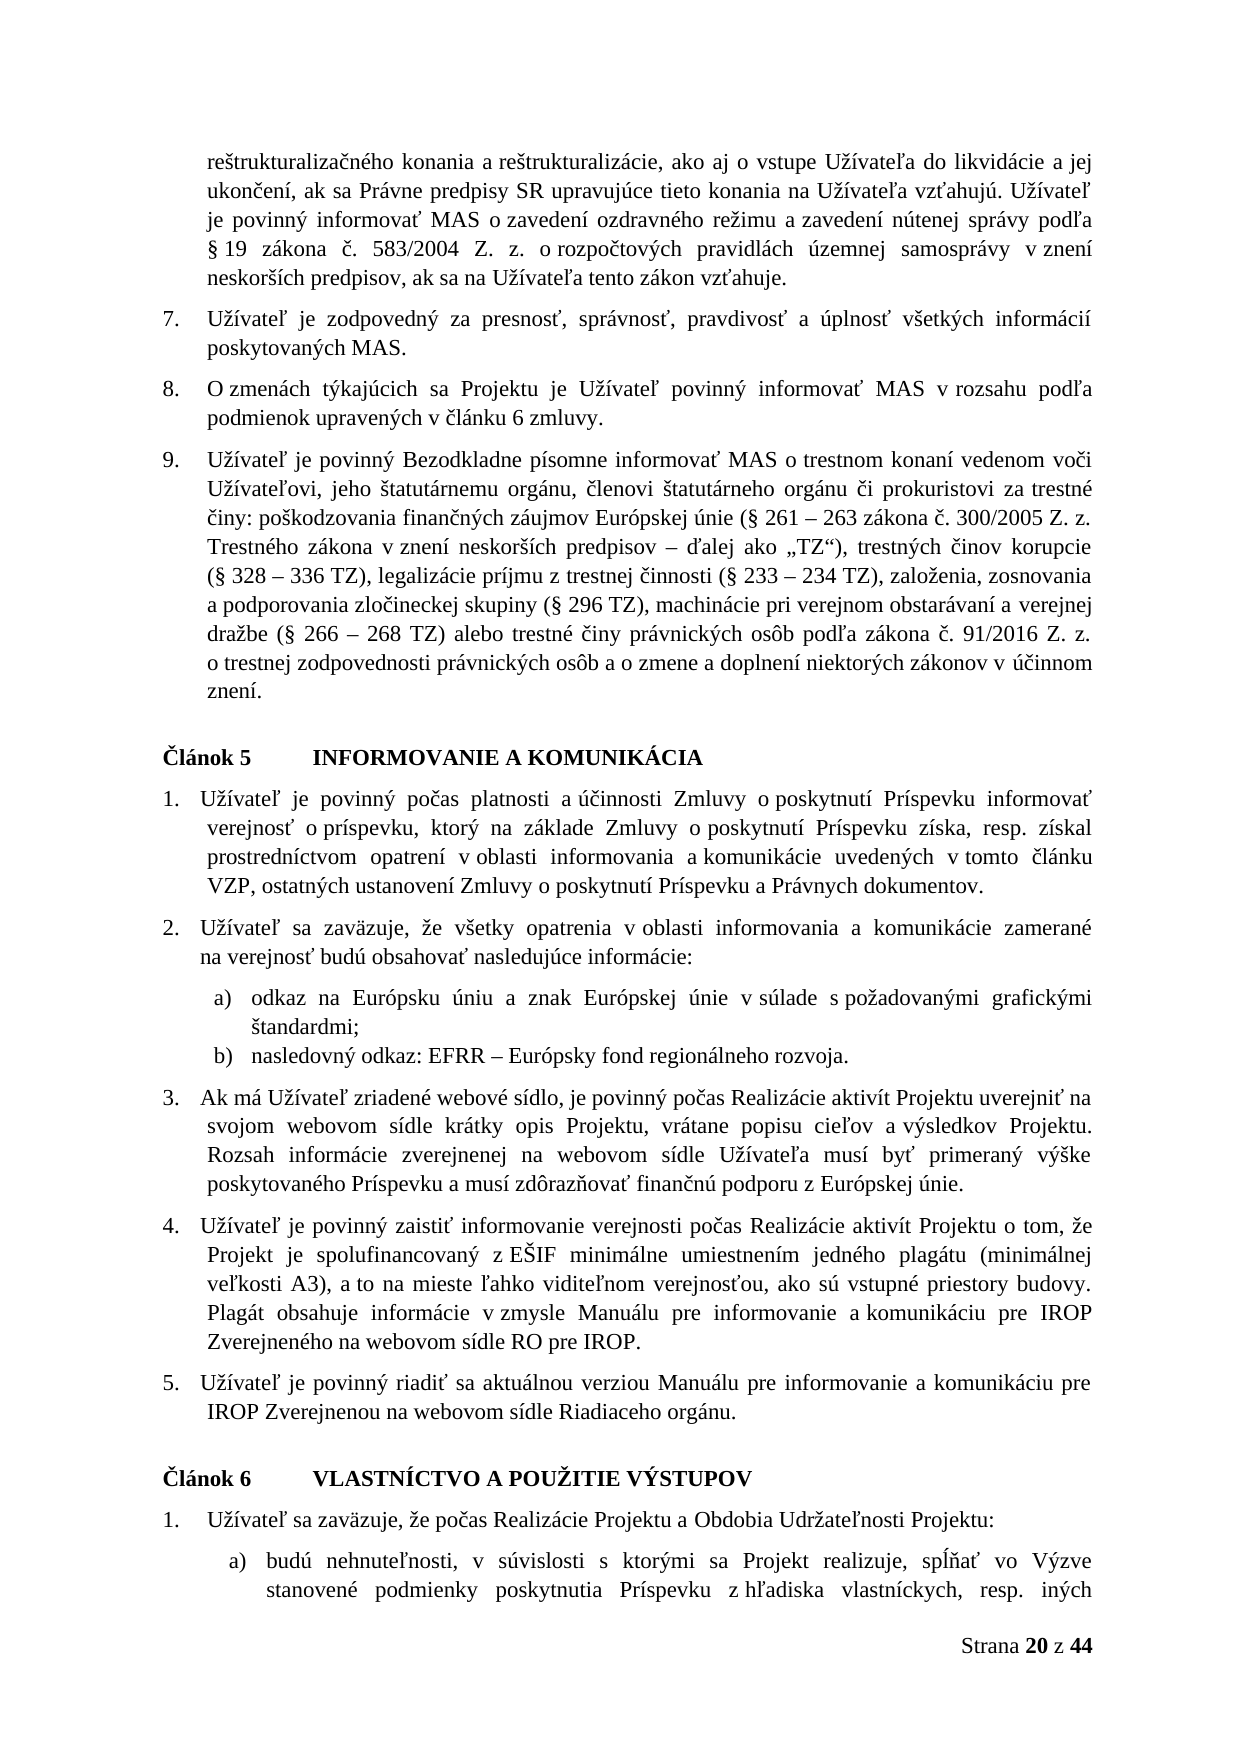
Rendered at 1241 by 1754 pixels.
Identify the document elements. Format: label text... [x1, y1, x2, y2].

subtitle Článok 5 INFORMOVANIE A KOMUNIKÁCIA [162, 744, 1092, 770]
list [228, 1547, 1092, 1603]
list nasledovný odkaz: EFRR – Európsky fond regionálneho rozvoja. [214, 1042, 1092, 1068]
list Užívateľ je povinný riadiť sa aktuálnou verziou Manuálu pre informovanie a komunikáciu pre IROP Zverejnenou na webovom sídle Riadiaceho orgánu. [162, 1369, 1092, 1424]
list Užívateľ je povinný zaistiť informovanie verejnosti počas Realizácie aktivít Projektu o tom, že Projekt je spolufinancovaný z EŠIF minimálne umiestnením jedného plagátu (minimálnej veľkosti A3), a to na mieste ľahko viditeľnom verejnosťou, ako sú vstupné priestory budovy. Plagát obsahuje informácie v zmysle Manuálu pre informovanie a komunikáciu pre IROP Zverejneného na webovom sídle RO pre IROP. [162, 1212, 1092, 1354]
list Užívateľ sa zaväzuje, že počas Realizácie Projektu a Obdobia Udržateľnosti Projektu: [162, 1506, 1092, 1532]
subtitle Článok 6 VLASTNÍCTVO A POUŽITIE VÝSTUPOV [162, 1464, 1092, 1491]
list Užívateľ sa zaväzuje, že všetky opatrenia v oblasti informovania a komunikácie zamerané na verejnosť budú obsahovať nasledujúce informácie: [162, 914, 1092, 969]
list Užívateľ je zodpovedný za presnosť, správnosť, pravdivosť a úplnosť všetkých informácií poskytovaných MAS. [162, 305, 1092, 360]
list Užívateľ je povinný počas platnosti a účinnosti Zmluvy o poskytnutí Príspevku informovať verejnosť o príspevku, ktorý na základe Zmluvy o poskytnutí Príspevku získa, resp. získal prostredníctvom opatrení v oblasti informovania a komunikácie uvedených v tomto článku VZP, ostatných ustanovení Zmluvy o poskytnutí Príspevku a Právnych dokumentov. [162, 785, 1092, 899]
list odkaz na Európsku úniu a znak Európskej únie v súlade s požadovanými grafickými štandardmi; [214, 984, 1092, 1039]
list Ak má Užívateľ zriadené webové sídlo, je povinný počas Realizácie aktivít Projektu uverejniť na svojom webovom sídle krátky opis Projektu, vrátane popisu cieľov a výsledkov Projektu. Rozsah informácie zverejnenej na webovom sídle Užívateľa musí byť primeraný výške poskytovaného Príspevku a musí zdôrazňovať finančnú podporu z Európskej únie. [162, 1083, 1092, 1197]
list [162, 148, 1092, 290]
list Užívateľ je povinný Bezodkladne písomne informovať MAS o trestnom konaní vedenom voči Užívateľovi, jeho štatutárnemu orgánu, členovi štatutárneho orgánu či prokuristovi za trestné činy: poškodzovania finančných záujmov Európskej únie (§ 261 – 263 zákona č. 300/2005 Z. z. Trestného zákona v znení neskorších predpisov – ďalej ako „TZ“), trestných činov korupcie (§ 328 – 336 TZ), legalizácie príjmu z trestnej činnosti (§ 233 – 234 TZ), založenia, zosnovania a podporovania zločineckej skupiny (§ 296 TZ), machinácie pri verejnom obstarávaní a verejnej dražbe (§ 266 – 268 TZ) alebo trestné činy právnických osôb podľa zákona č. 91/2016 Z. z. o trestnej zodpovednosti právnických osôb a o zmene a doplnení niektorých zákonov v účinnom znení. [162, 446, 1092, 704]
list O zmenách týkajúcich sa Projektu je Užívateľ povinný informovať MAS v rozsahu podľa podmienok upravených v článku 6 zmluvy. [162, 375, 1092, 431]
